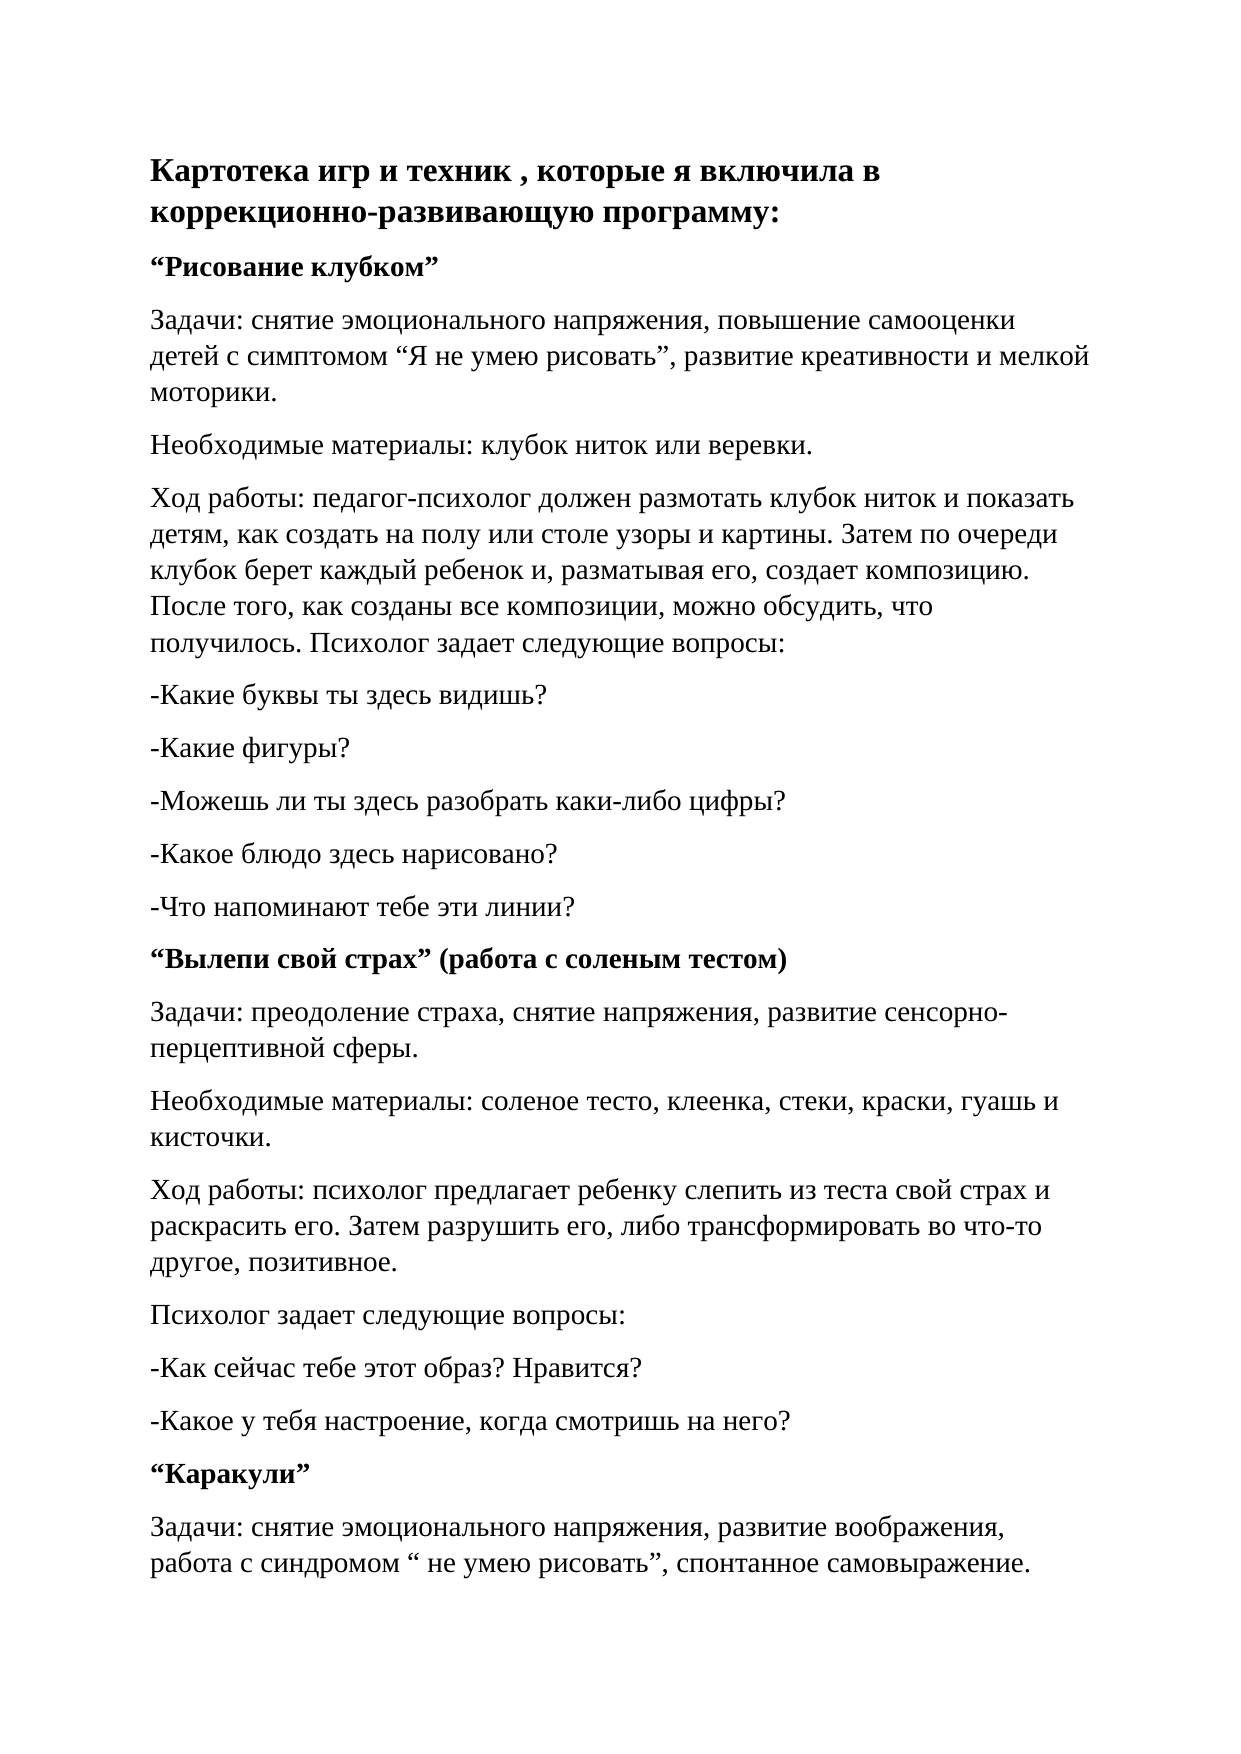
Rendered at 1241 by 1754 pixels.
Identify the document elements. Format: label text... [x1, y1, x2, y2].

text -Какие фигуры? [150, 730, 1090, 764]
text Задачи: преодоление страха, снятие напряжения, развитие сенсорно-перцептивной сферы. [150, 994, 1090, 1064]
text -Какие буквы ты здесь видишь? [150, 677, 1090, 711]
text “Вылепи свой страх” (работа с соленым тестом) [150, 942, 1090, 975]
text Необходимые материалы: клубок ниток или веревки. [150, 427, 1090, 461]
text Психолог задает следующие вопросы: [150, 1297, 1090, 1331]
text -Что напоминают тебе эти линии? [150, 889, 1090, 922]
text “Рисование клубком” [150, 249, 1090, 283]
text Картотека игр и техник , которые я включила в коррекционно-развивающую программу: [150, 150, 1090, 230]
text -Какое у тебя настроение, когда смотришь на него? [150, 1403, 1090, 1437]
text Ход работы: психолог предлагает ребенку слепить из теста свой страх и раскрасить его. Затем разрушить его, либо трансформировать во что-то другое, позитивное. [150, 1172, 1090, 1278]
text -Какое блюдо здесь нарисовано? [150, 836, 1090, 869]
text “Каракули” [150, 1456, 1090, 1489]
text Задачи: снятие эмоционального напряжения, развитие воображения, работа с синдромом “ не умею рисовать”, спонтанное самовыражение. [150, 1509, 1090, 1578]
text Задачи: снятие эмоционального напряжения, повышение самооценки детей с симптомом “Я не умею рисовать”, развитие креативности и мелкой моторики. [150, 302, 1090, 408]
text Ход работы: педагог-психолог должен размотать клубок ниток и показать детям, как создать на полу или столе узоры и картины. Затем по очереди клубок берет каждый ребенок и, разматывая его, создает композицию. После того, как созданы все композиции, можно обсудить, что получилось. Психолог задает следующие вопросы: [150, 480, 1090, 658]
text -Как сейчас тебе этот образ? Нравится? [150, 1350, 1090, 1384]
text Необходимые материалы: соленое тесто, клеенка, стеки, краски, гуашь и кисточки. [150, 1083, 1090, 1153]
text -Можешь ли ты здесь разобрать каки-либо цифры? [150, 783, 1090, 817]
